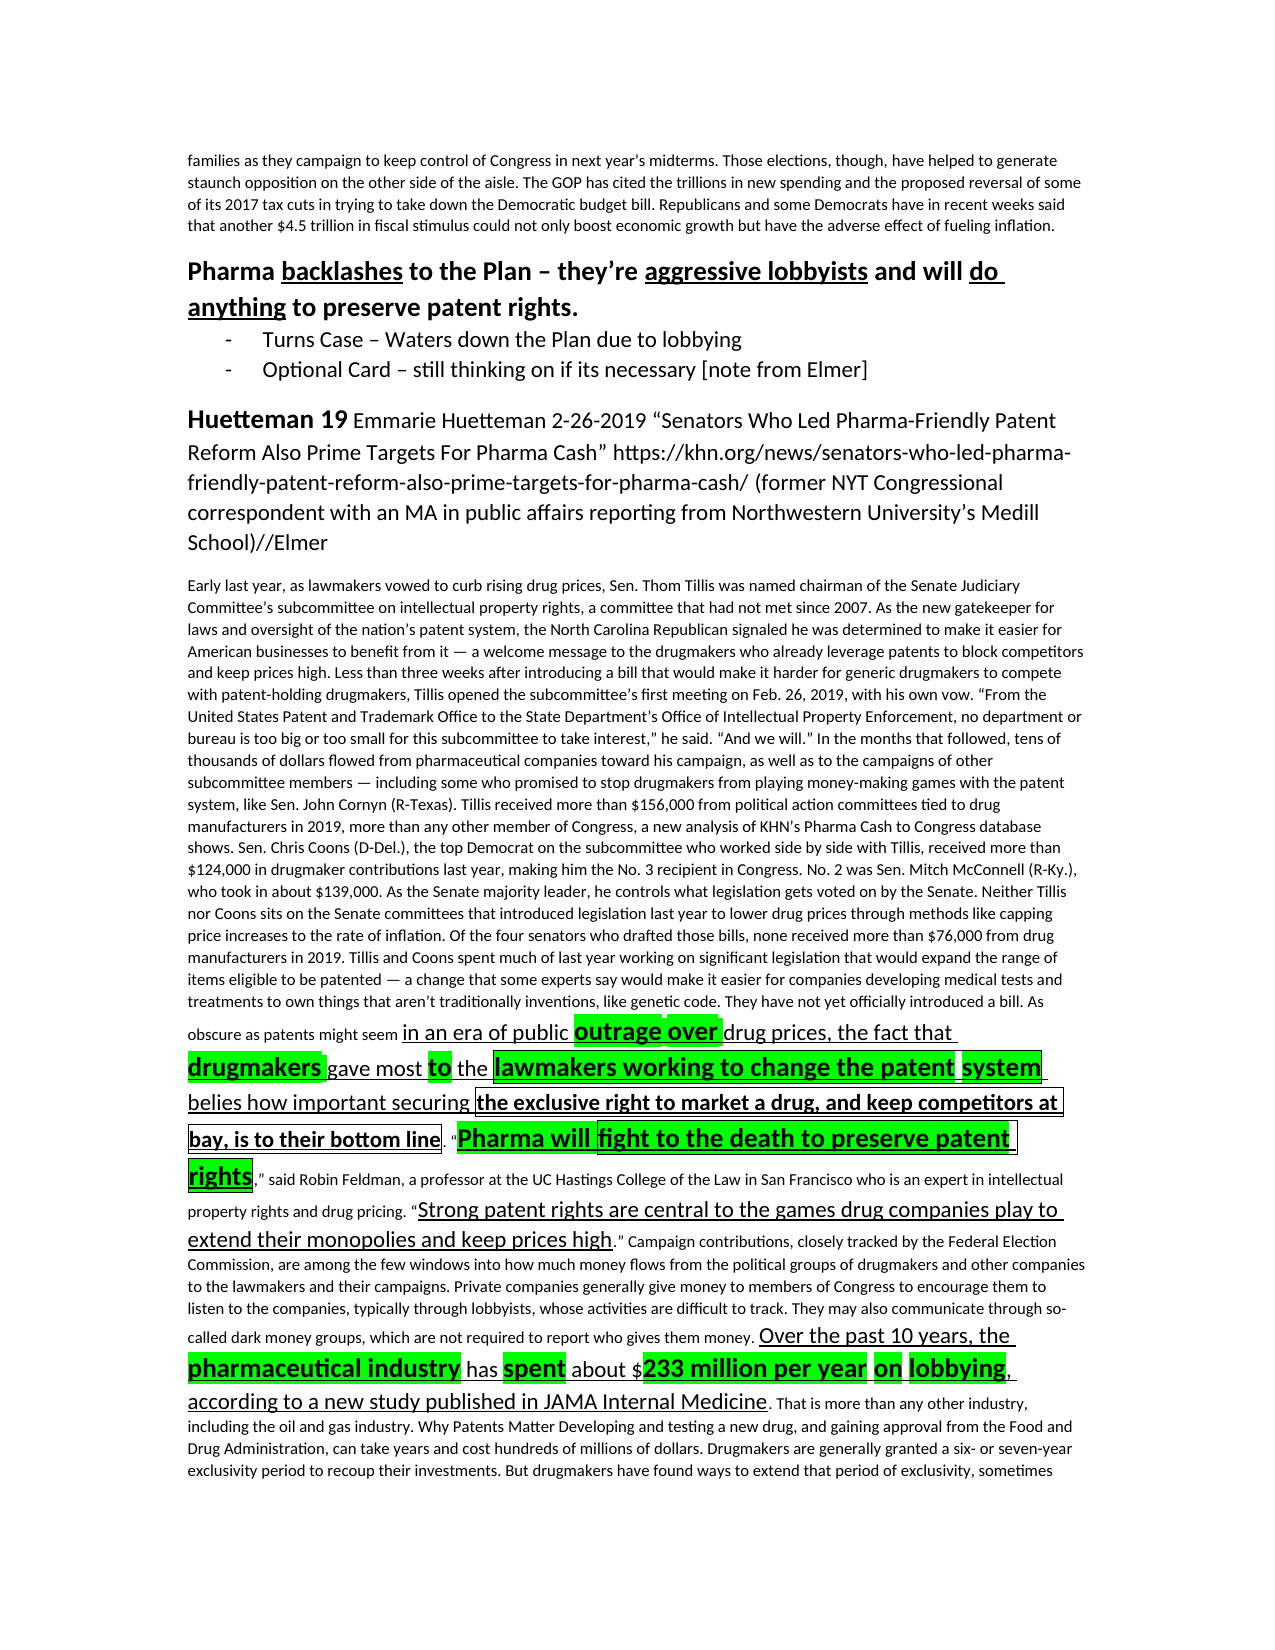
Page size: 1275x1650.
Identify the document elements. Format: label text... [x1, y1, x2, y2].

list Optional Card – still thinking on if its necessary [note from Elmer] [225, 356, 1087, 384]
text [187, 575, 1087, 1480]
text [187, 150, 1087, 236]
list Turns Case – Waters down the Plan due to lobbying [225, 325, 1087, 353]
subtitle Pharma backlashes to the Plan – they’re aggressive lobbyists and will do anything to preserve patent rights. [187, 254, 1087, 323]
text Huetteman 19 Emmarie Huetteman 2-26-2019 “Senators Who Led Pharma-Friendly Patent Reform Also Prime Targets For Pharma Cash” https://khn.org/news/senators-who-led-pharma-friendly-patent-reform-also-prime-targets-for-pharma-cash/ (former NYT Congressional correspondent with an MA in public affairs reporting from Northwestern University’s Medill School)//Elmer [187, 402, 1087, 556]
